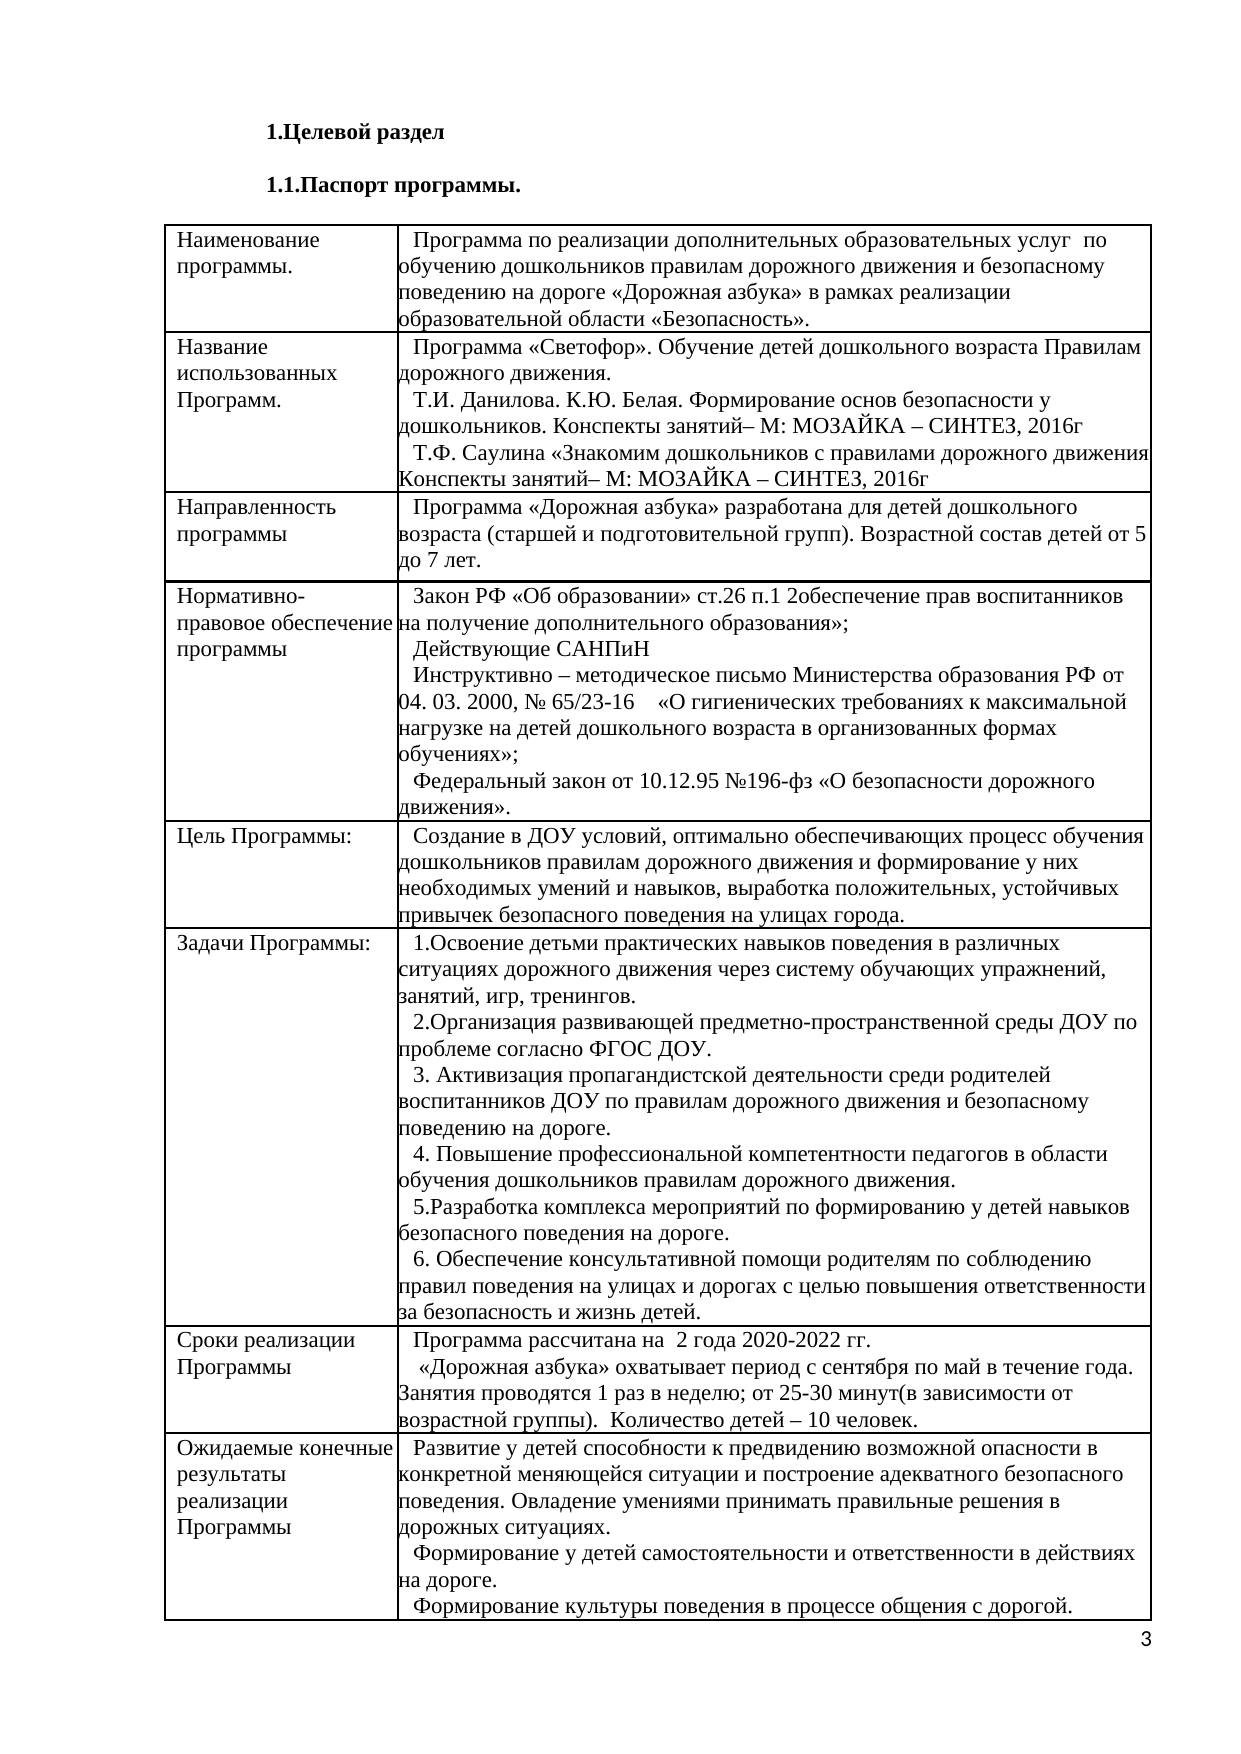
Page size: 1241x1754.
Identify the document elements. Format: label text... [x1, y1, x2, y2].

table_cell Программа «Светофор». Обучение детей дошкольного возраста Правилам дорожного движения. Т.И. Данилова. К.Ю. Белая. Формирование основ безопасности у дошкольников. Конспекты занятий– М: МОЗАЙКА – СИНТЕЗ, 2016г Т.Ф. Саулина «Знакомим дошкольников с правилами дорожного движения Конспекты занятий– М: МОЗАЙКА – СИНТЕЗ, 2016г [399, 333, 1150, 491]
table_cell Название использованных Программ. [166, 333, 397, 491]
table_cell 1.Освоение детьми практических навыков поведения в различных ситуациях дорожного движения через систему обучающих упражнений, занятий, игр, тренингов. 2.Организация развивающей предметно-пространственной среды ДОУ по проблеме согласно ФГОС ДОУ. 3. Активизация пропагандистской деятельности среди родителей воспитанников ДОУ по правилам дорожного движения и безопасному поведению на дороге. 4. Повышение профессиональной компетентности педагогов в области обучения дошкольников правилам дорожного движения. 5.Разработка комплекса мероприятий по формированию у детей навыков безопасного поведения на дороге. 6. Обеспечение консультативной помощи родителям по соблюдению правил поведения на улицах и дорогах с целью повышения ответственности за безопасность и жизнь детей. [399, 929, 1150, 1324]
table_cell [166, 1434, 397, 1618]
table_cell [399, 1434, 1150, 1618]
table_cell Нормативно- правовое обеспечение программы [166, 583, 397, 819]
table_cell Направленность программы [166, 493, 397, 580]
table_cell Создание в ДОУ условий, оптимально обеспечивающих процесс обучения дошкольников правилам дорожного движения и формирование у них необходимых умений и навыков, выработка положительных, устойчивых привычек безопасного поведения на улицах города. [399, 822, 1150, 927]
table_cell Закон РФ «Об образовании» ст.26 п.1 2обеспечение прав воспитанников на получение дополнительного образования»; Действующие САНПиН Инструктивно – методическое письмо Министерства образования РФ от 04. 03. 2000, № 65/23-16 «О гигиенических требованиях к максимальной нагрузке на детей дошкольного возраста в организованных формах обучениях»; Федеральный закон от 10.12.95 №196-фз «О безопасности дорожного движения». [399, 583, 1150, 819]
table_cell Задачи Программы: [166, 929, 397, 1324]
table_cell Программа «Дорожная азбука» разработана для детей дошкольного возраста (старшей и подготовительной групп). Возрастной состав детей от 5 до 7 лет. [399, 493, 1150, 580]
text 1.1.Паспорт программы. [177, 171, 1152, 197]
table_header Программа по реализации дополнительных образовательных услуг по обучению дошкольников правилам дорожного движения и безопасному поведению на дороге «Дорожная азбука» в рамках реализации образовательной области «Безопасность». [399, 226, 1150, 331]
table_cell Программа рассчитана на 2 года 2020-2022 гг. «Дорожная азбука» охватывает период с сентября по май в течение года. Занятия проводятся 1 раз в неделю; от 25-30 минут(в зависимости от возрастной группы). Количество детей – 10 человек. [399, 1327, 1150, 1432]
text 1.Целевой раздел [177, 118, 1152, 144]
table_cell Сроки реализации Программы [166, 1327, 397, 1432]
table_cell Цель Программы: [166, 822, 397, 927]
table_header Наименование программы. [166, 226, 397, 331]
